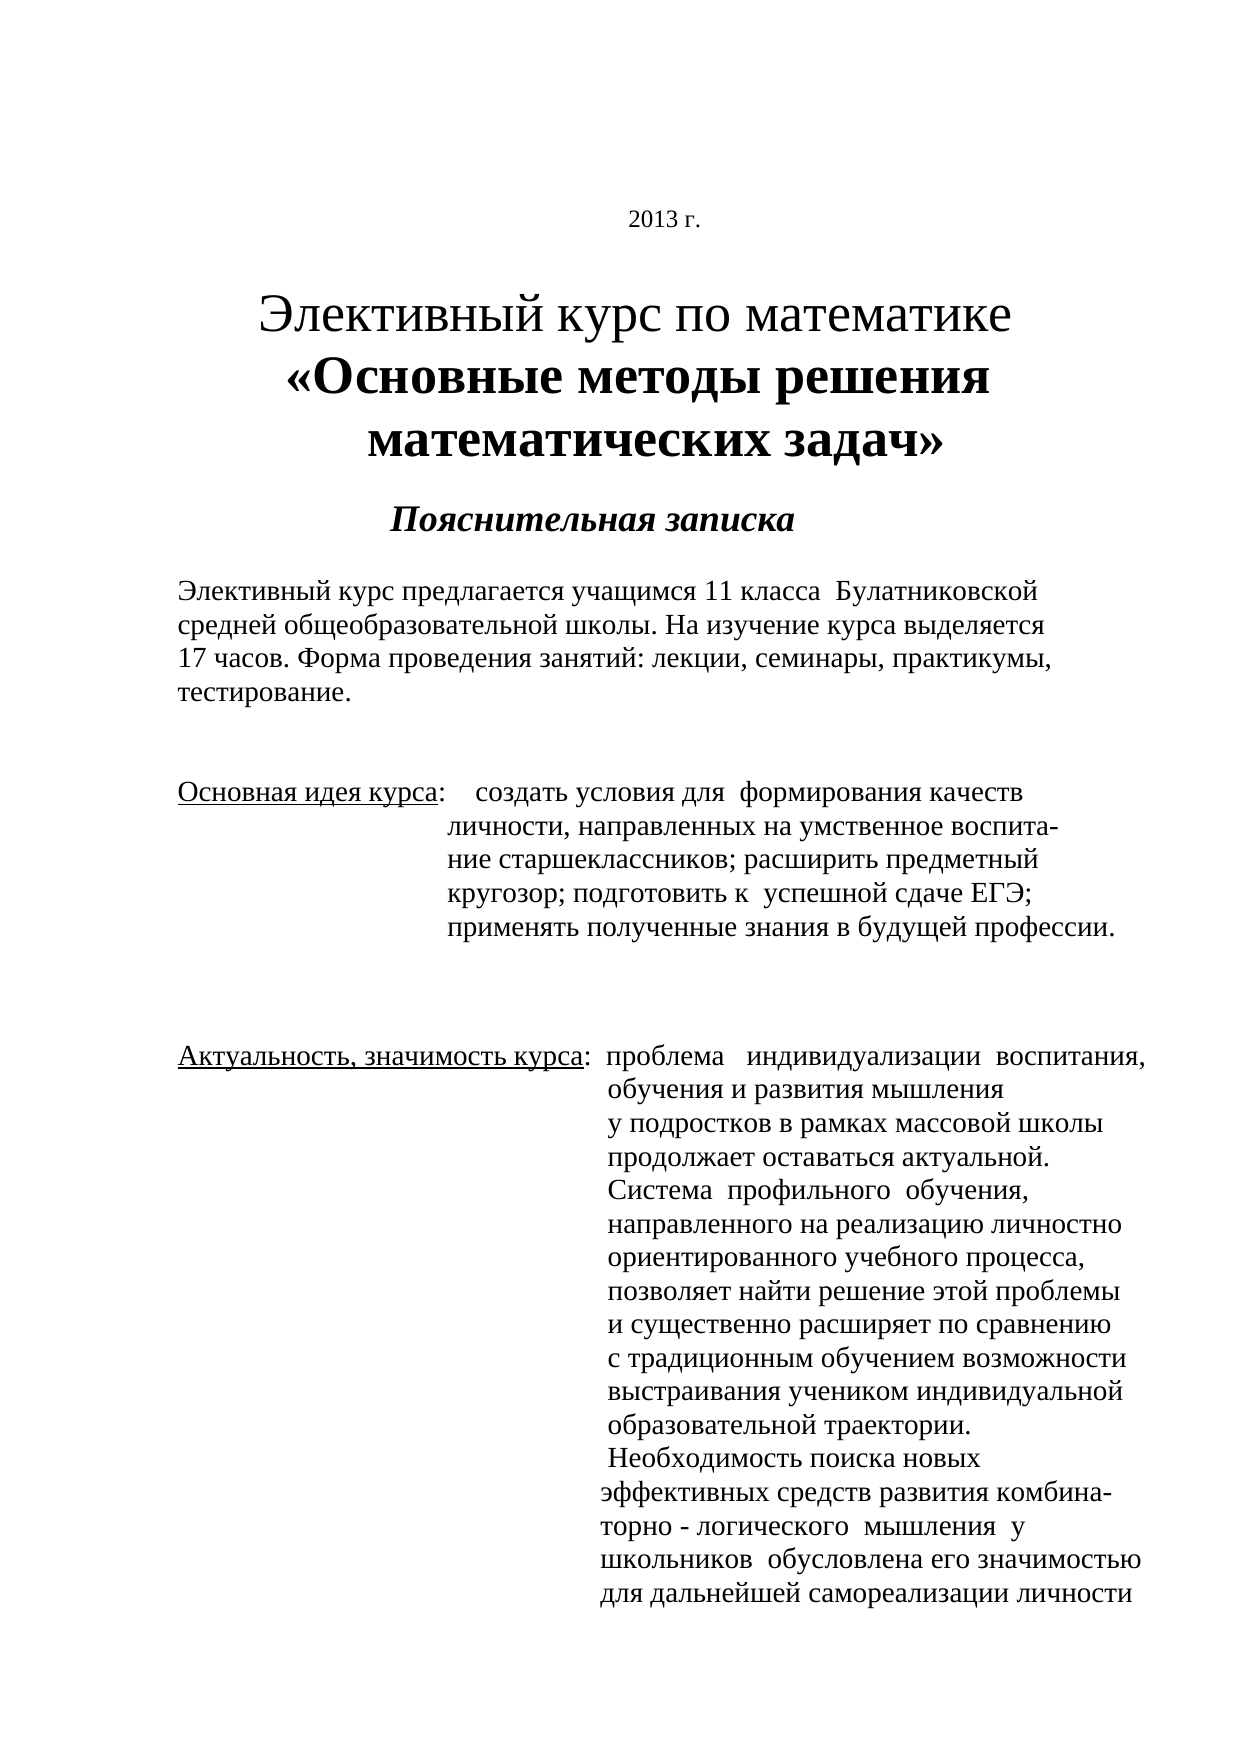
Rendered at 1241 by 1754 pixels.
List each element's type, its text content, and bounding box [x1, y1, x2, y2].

text Актуальность, значимость курса: проблема индивидуализации воспитания, [177, 1038, 1152, 1072]
text применять полученные знания в будущей профессии. [177, 909, 1152, 942]
text школьников обусловлена его значимостью [177, 1541, 1152, 1575]
text позволяет найти решение этой проблемы [177, 1273, 1152, 1306]
text Элективный курс предлагается учащимся 11 класса Булатниковской [177, 573, 1152, 607]
text 17 часов. Форма проведения занятий: лекции, семинары, практикумы, [177, 640, 1152, 674]
text Необходимость поиска новых [177, 1441, 1152, 1474]
text Элективный курс по математике [177, 281, 1152, 343]
text у подростков в рамках массовой школы [177, 1105, 1152, 1139]
text личности, направленных на умственное воспита- [177, 808, 1152, 842]
text эффективных средств развития комбина- [177, 1474, 1152, 1508]
text ориентированного учебного процесса, [177, 1239, 1152, 1273]
text торно - логического мышления у [177, 1508, 1152, 1541]
text и существенно расширяет по сравнению [177, 1306, 1152, 1340]
text для дальнейшей самореализации личности [177, 1575, 1152, 1608]
text обучения и развития мышления [177, 1072, 1152, 1105]
text 2013 г. [177, 204, 1152, 233]
text Пояснительная записка [177, 497, 1152, 540]
text ние старшеклассников; расширить предметный [177, 842, 1152, 875]
text кругозор; подготовить к успешной сдаче ЕГЭ; [177, 875, 1152, 909]
text выстраивания учеником индивидуальной [177, 1373, 1152, 1407]
text Основная идея курса: создать условия для формирования качеств [177, 774, 1152, 808]
text продолжает оставаться актуальной. [177, 1139, 1152, 1172]
text средней общеобразовательной школы. На изучение курса выделяется [177, 607, 1152, 640]
text математических задач» [177, 406, 1152, 468]
text «Основные методы решения [177, 343, 1152, 406]
text направленного на реализацию личностно [177, 1206, 1152, 1239]
text Система профильного обучения, [177, 1172, 1152, 1206]
text образовательной траектории. [177, 1407, 1152, 1441]
text с традиционным обучением возможности [177, 1340, 1152, 1373]
text тестирование. [177, 674, 1152, 707]
